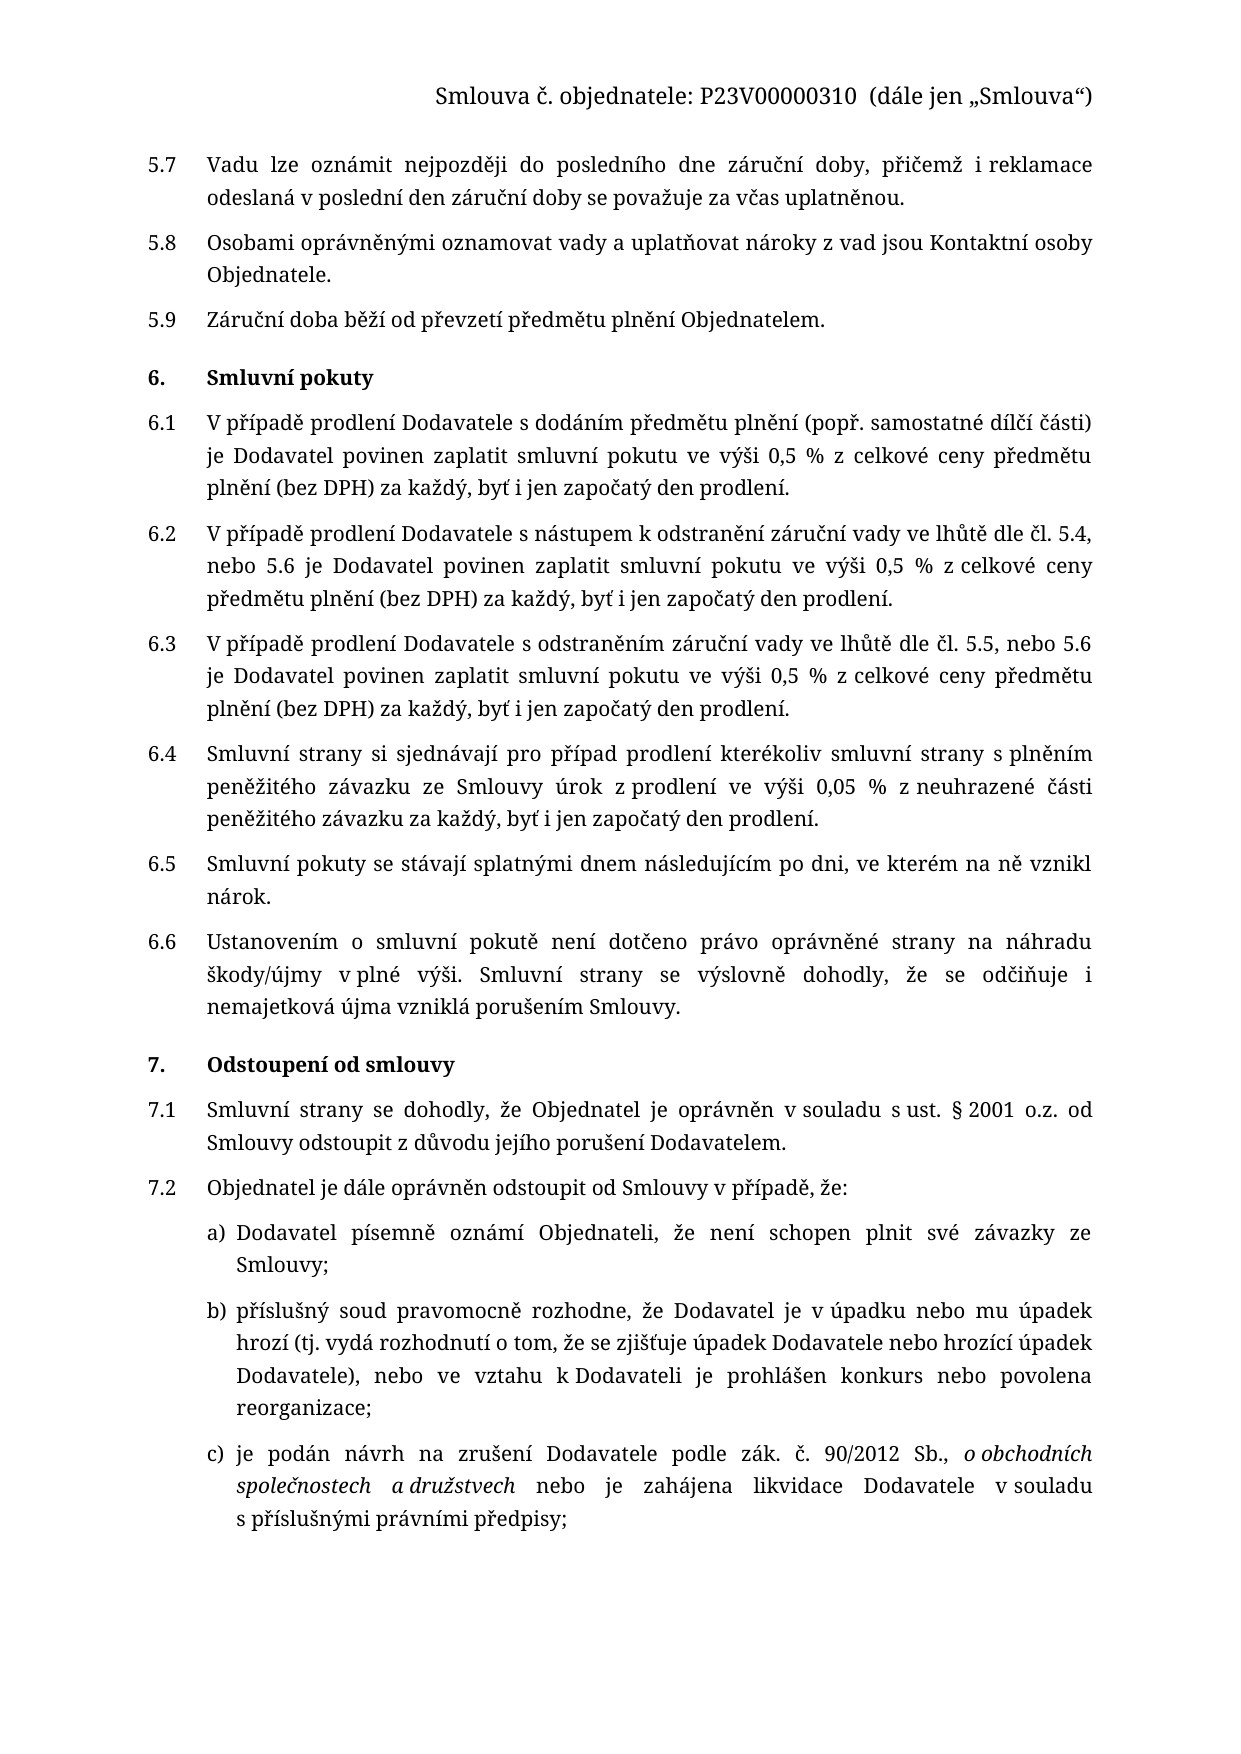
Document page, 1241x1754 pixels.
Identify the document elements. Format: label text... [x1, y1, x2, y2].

list Smluvní pokuty [148, 363, 1093, 392]
list Osobami oprávněnými oznamovat vady a uplatňovat nároky z vad jsou Kontaktní osoby Objednatele. [148, 228, 1093, 289]
list V případě prodlení Dodavatele s odstraněním záruční vady ve lhůtě dle čl. 5.5, nebo 5.6 je Dodavatel povinen zaplatit smluvní pokutu ve výši 0,5 % z celkové ceny předmětu plnění (bez DPH) za každý, byť i jen započatý den prodlení. [148, 629, 1093, 723]
list Smluvní strany se dohodly, že Objednatel je oprávněn v souladu s ust. § 2001 o.z. od Smlouvy odstoupit z důvodu jejího porušení Dodavatelem. [148, 1095, 1093, 1156]
list Záruční doba běží od převzetí předmětu plnění Objednatelem. [148, 306, 1093, 334]
list Smluvní pokuty se stávají splatnými dnem následujícím po dni, ve kterém na ně vznikl nárok. [148, 849, 1093, 911]
list Ustanovením o smluvní pokutě není dotčeno právo oprávněné strany na náhradu škody/újmy v plné výši. Smluvní strany se výslovně dohodly, že se odčiňuje i nemajetková újma vzniklá porušením Smlouvy. [148, 927, 1093, 1021]
list V případě prodlení Dodavatele s nástupem k odstranění záruční vady ve lhůtě dle čl. 5.4, nebo 5.6 je Dodavatel povinen zaplatit smluvní pokutu ve výši 0,5 % z celkové ceny předmětu plnění (bez DPH) za každý, byť i jen započatý den prodlení. [148, 519, 1093, 612]
list je podán návrh na zrušení Dodavatele podle zák. č. 90/2012 Sb., o obchodních společnostech a družstvech nebo je zahájena likvidace Dodavatele v souladu s příslušnými právními předpisy; [207, 1439, 1093, 1532]
list Vadu lze oznámit nejpozději do posledního dne záruční doby, přičemž i reklamace odeslaná v poslední den záruční doby se považuje za včas uplatněnou. [148, 150, 1093, 211]
list Odstoupení od smlouvy [148, 1050, 1093, 1078]
list Objednatel je dále oprávněn odstoupit od Smlouvy v případě, že: [148, 1173, 1093, 1201]
list příslušný soud pravomocně rozhodne, že Dodavatel je v úpadku nebo mu úpadek hrozí (tj. vydá rozhodnutí o tom, že se zjišťuje úpadek Dodavatele nebo hrozící úpadek Dodavatele), nebo ve vztahu k Dodavateli je prohlášen konkurs nebo povolena reorganizace; [207, 1296, 1093, 1422]
list Smluvní strany si sjednávají pro případ prodlení kterékoliv smluvní strany s plněním peněžitého závazku ze Smlouvy úrok z prodlení ve výši 0,05 % z neuhrazené části peněžitého závazku za každý, byť i jen započatý den prodlení. [148, 739, 1093, 833]
list Dodavatel písemně oznámí Objednateli, že není schopen plnit své závazky ze Smlouvy; [207, 1218, 1093, 1279]
list V případě prodlení Dodavatele s dodáním předmětu plnění (popř. samostatné dílčí části) je Dodavatel povinen zaplatit smluvní pokutu ve výši 0,5 % z celkové ceny předmětu plnění (bez DPH) za každý, byť i jen započatý den prodlení. [148, 408, 1093, 502]
